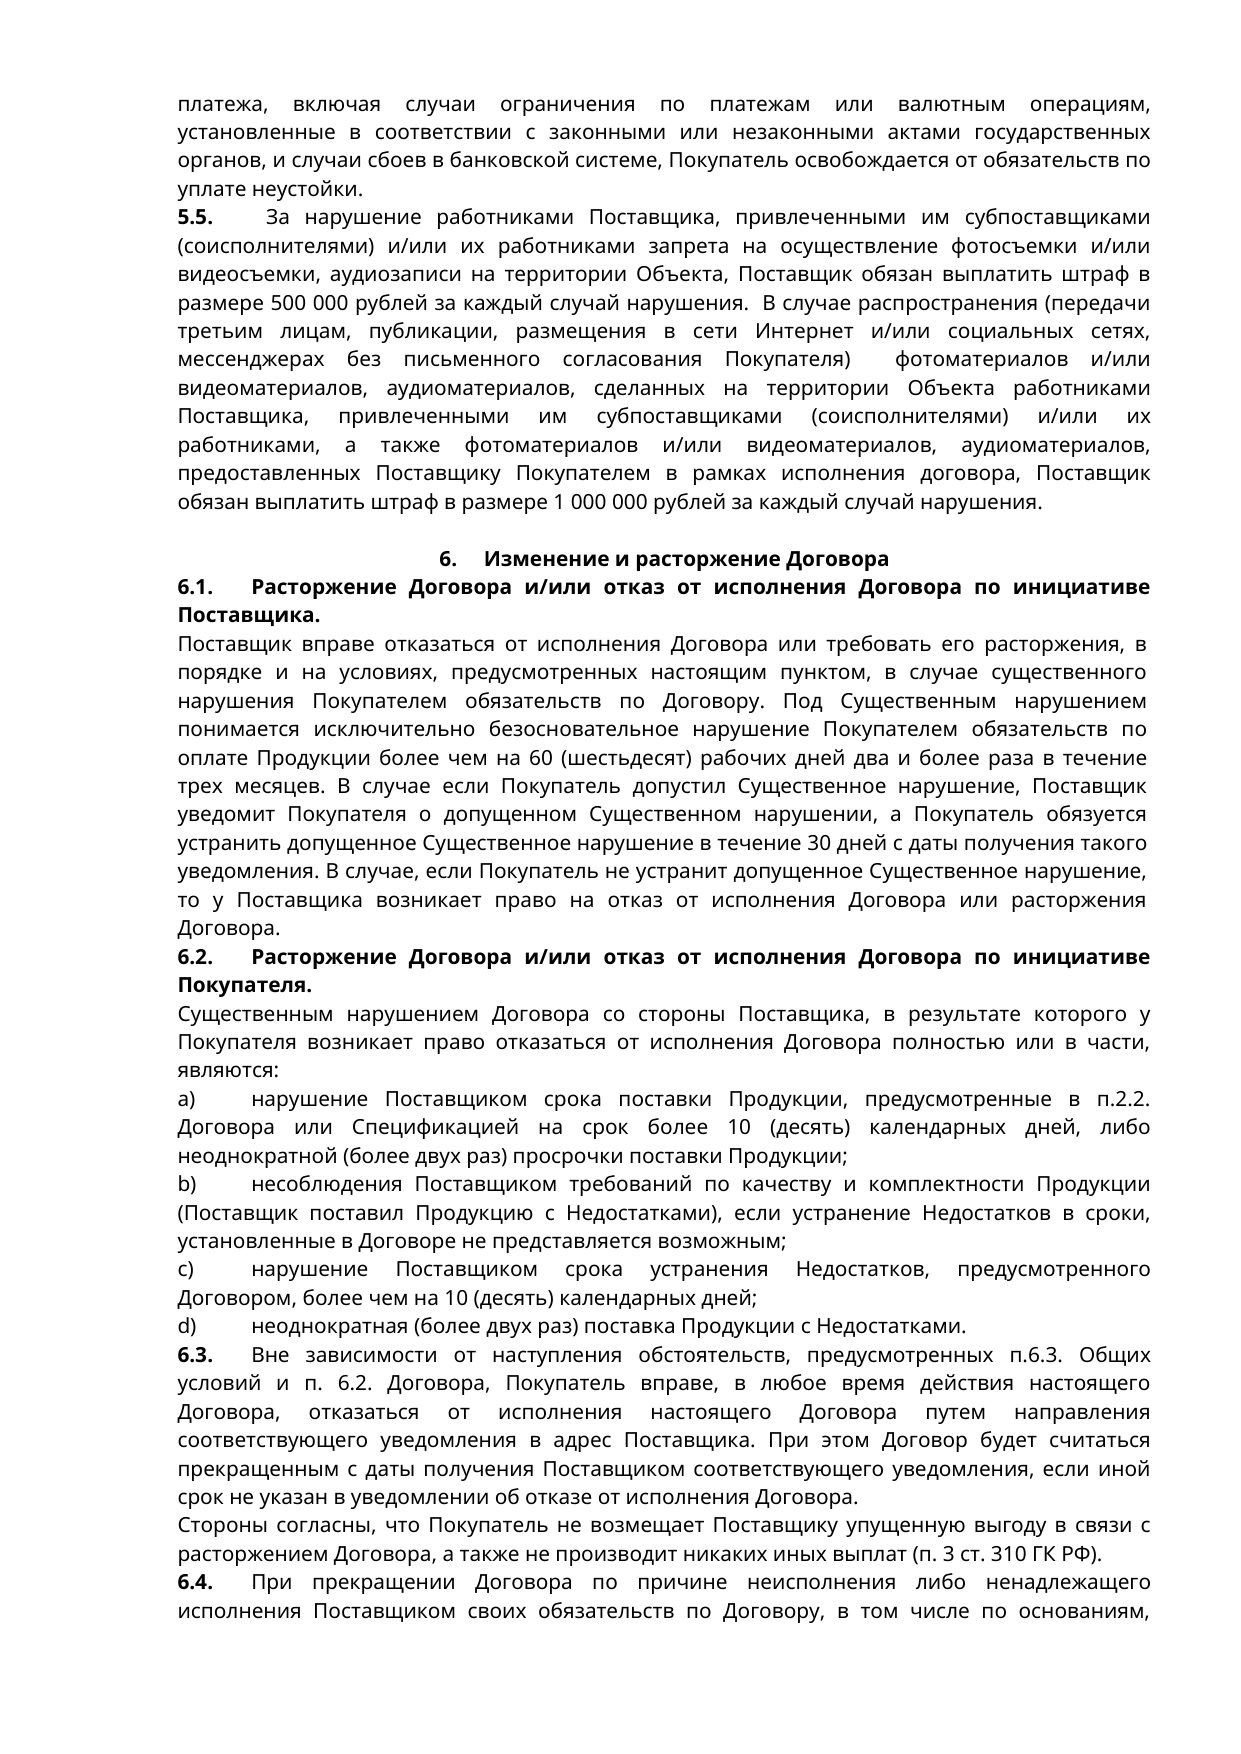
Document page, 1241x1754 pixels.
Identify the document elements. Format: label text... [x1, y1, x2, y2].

list неоднократная (более двух раз) поставка Продукции с Недостатками. [177, 1311, 1152, 1340]
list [177, 89, 1152, 202]
list Расторжение Договора и/или отказ от исполнения Договора по инициативе Покупателя. [177, 942, 1152, 999]
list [177, 1567, 1152, 1624]
text Поставщик вправе отказаться от исполнения Договора или требовать его расторжения, в порядке и на условиях, предусмотренных настоящим пунктом, в случае существенного нарушения Покупателем обязательств по Договору. Под Существенным нарушением понимается исключительно безосновательное нарушение Покупателем обязательств по оплате Продукции более чем на 60 (шестьдесят) рабочих дней два и более раза в течение трех месяцев. В случае если Покупатель допустил Существенное нарушение, Поставщик уведомит Покупателя о допущенном Существенном нарушении, а Покупатель обязуется устранить допущенное Существенное нарушение в течение 30 дней с даты получения такого уведомления. В случае, если Покупатель не устранит допущенное Существенное нарушение, то у Поставщика возникает право на отказ от исполнения Договора или расторжения Договора. [177, 629, 1148, 942]
list За нарушение работниками Поставщика, привлеченными им субпоставщиками (соисполнителями) и/или их работниками запрета на осуществление фотосъемки и/или видеосъемки, аудиозаписи на территории Объекта, Поставщик обязан выплатить штраф в размере 500 000 рублей за каждый случай нарушения. В случае распространения (передачи третьим лицам, публикации, размещения в сети Интернет и/или социальных сетях, мессенджерах без письменного согласования Покупателя) фотоматериалов и/или видеоматериалов, аудиоматериалов, сделанных на территории Объекта работниками Поставщика, привлеченными им субпоставщиками (соисполнителями) и/или их работниками, а также фотоматериалов и/или видеоматериалов, аудиоматериалов, предоставленных Поставщику Покупателем в рамках исполнения договора, Поставщик обязан выплатить штраф в размере 1 000 000 рублей за каждый случай нарушения. [177, 202, 1152, 515]
text Стороны согласны, что Покупатель не возмещает Поставщику упущенную выгоду в связи с расторжением Договора, а также не производит никаких иных выплат (п. 3 ст. 310 ГК РФ). [177, 1511, 1152, 1567]
list Изменение и расторжение Договора [177, 544, 1152, 572]
list Расторжение Договора и/или отказ от исполнения Договора по инициативе Поставщика. [177, 572, 1152, 629]
text Существенным нарушением Договора со стороны Поставщика, в результате которого у Покупателя возникает право отказаться от исполнения Договора полностью или в части, являются: [177, 999, 1152, 1084]
list Вне зависимости от наступления обстоятельств, предусмотренных п.6.3. Общих условий и п. 6.2. Договора, Покупатель вправе, в любое время действия настоящего Договора, отказаться от исполнения настоящего Договора путем направления соответствующего уведомления в адрес Поставщика. При этом Договор будет считаться прекращенным с даты получения Поставщиком соответствующего уведомления, если иной срок не указан в уведомлении об отказе от исполнения Договора. [177, 1340, 1152, 1511]
list нарушение Поставщиком срока устранения Недостатков, предусмотренного Договором, более чем на 10 (десять) календарных дней; [177, 1254, 1152, 1311]
list нарушение Поставщиком срока поставки Продукции, предусмотренные в п.2.2. Договора или Спецификацией на срок более 10 (десять) календарных дней, либо неоднократной (более двух раз) просрочки поставки Продукции; [177, 1084, 1152, 1169]
list несоблюдения Поставщиком требований по качеству и комплектности Продукции (Поставщик поставил Продукцию с Недостатками), если устранение Недостатков в сроки, установленные в Договоре не представляется возможным; [177, 1169, 1152, 1254]
